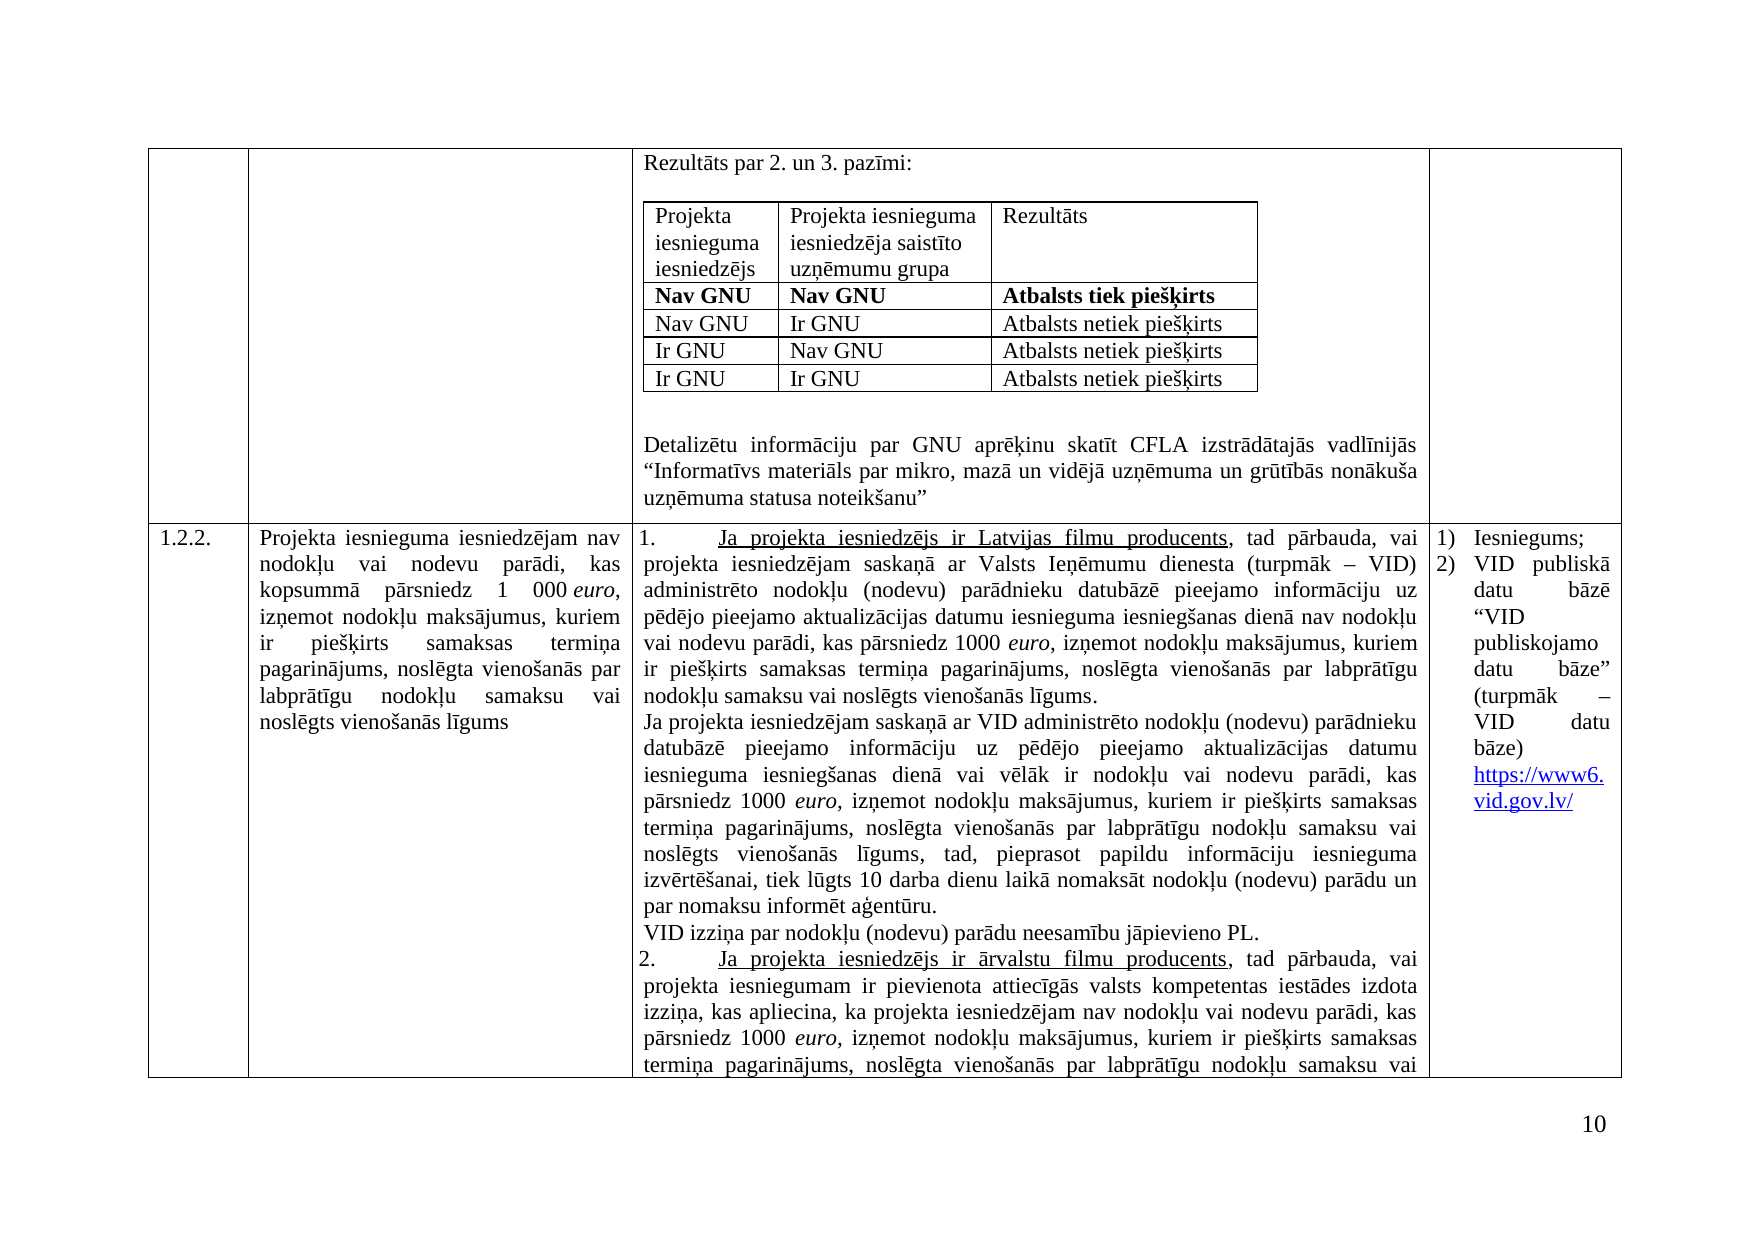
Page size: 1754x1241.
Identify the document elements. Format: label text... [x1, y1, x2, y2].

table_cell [249, 524, 632, 1077]
table_cell [149, 149, 248, 523]
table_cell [633, 524, 1429, 1077]
table_cell [1430, 149, 1621, 523]
table_cell [249, 149, 632, 523]
table_cell 1.2.2. [149, 524, 248, 1077]
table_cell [1430, 524, 1621, 1077]
table_cell Rezultāts par 2. un 3. pazīmi: Detalizētu informāciju par GNU aprēķinu skatīt CFLA izstrādātajās vadlīnijās “Informatīvs materiāls par mikro, mazā un vidējā uzņēmuma un grūtībās nonākuša uzņēmuma statusa noteikšanu” [633, 149, 1429, 523]
